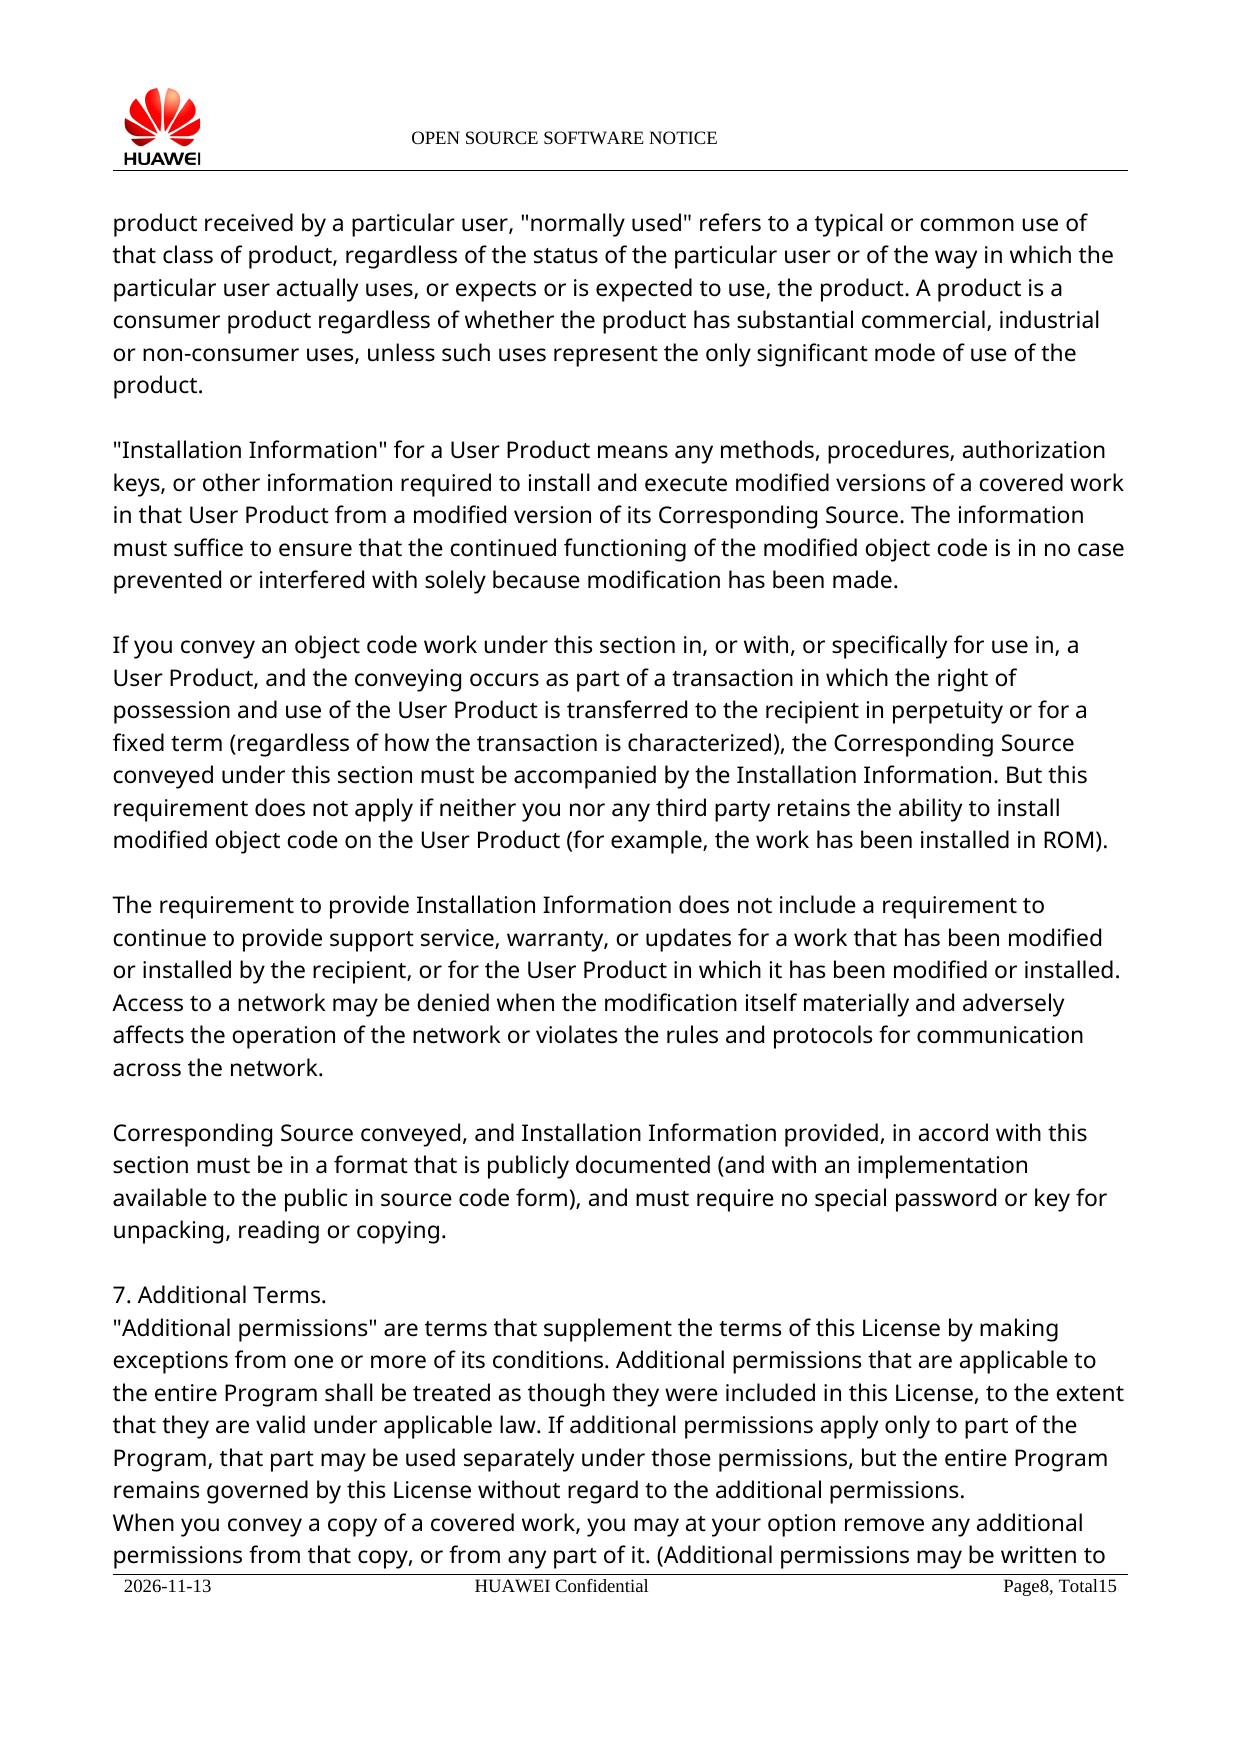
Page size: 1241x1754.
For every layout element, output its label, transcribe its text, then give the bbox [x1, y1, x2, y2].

text The requirement to provide Installation Information does not include a requirement to continue to provide support service, warranty, or updates for a work that has been modified or installed by the recipient, or for the User Product in which it has been modified or installed. Access to a network may be denied when the modification itself materially and adversely affects the operation of the network or violates the rules and protocols for communication across the network. [112, 889, 1128, 1084]
text "Installation Information" for a User Product means any methods, procedures, authorization keys, or other information required to install and execute modified versions of a covered work in that User Product from a modified version of its Corresponding Source. The information must suffice to ensure that the continued functioning of the modified object code is in no case prevented or interfered with solely because modification has been made. [112, 434, 1128, 596]
text 7. Additional Terms. [112, 1279, 1128, 1311]
picture [124, 88, 201, 165]
text "Additional permissions" are terms that supplement the terms of this License by making exceptions from one or more of its conditions. Additional permissions that are applicable to the entire Program shall be treated as though they were included in this License, to the extent that they are valid under applicable law. If additional permissions apply only to part of the Program, that part may be used separately under those permissions, but the entire Program remains governed by this License without regard to the additional permissions. [112, 1311, 1128, 1506]
text Corresponding Source conveyed, and Installation Information provided, in accord with this section must be in a format that is publicly documented (and with an implementation available to the public in source code form), and must require no special password or key for unpacking, reading or copying. [112, 1116, 1128, 1246]
text If you convey an object code work under this section in, or with, or specifically for use in, a User Product, and the conveying occurs as part of a transaction in which the right of possession and use of the User Product is transferred to the recipient in perpetuity or for a fixed term (regardless of how the transaction is characterized), the Corresponding Source conveyed under this section must be accompanied by the Installation Information. But this requirement does not apply if neither you nor any third party retains the ability to install modified object code on the User Product (for example, the work has been installed in ROM). [112, 629, 1128, 856]
